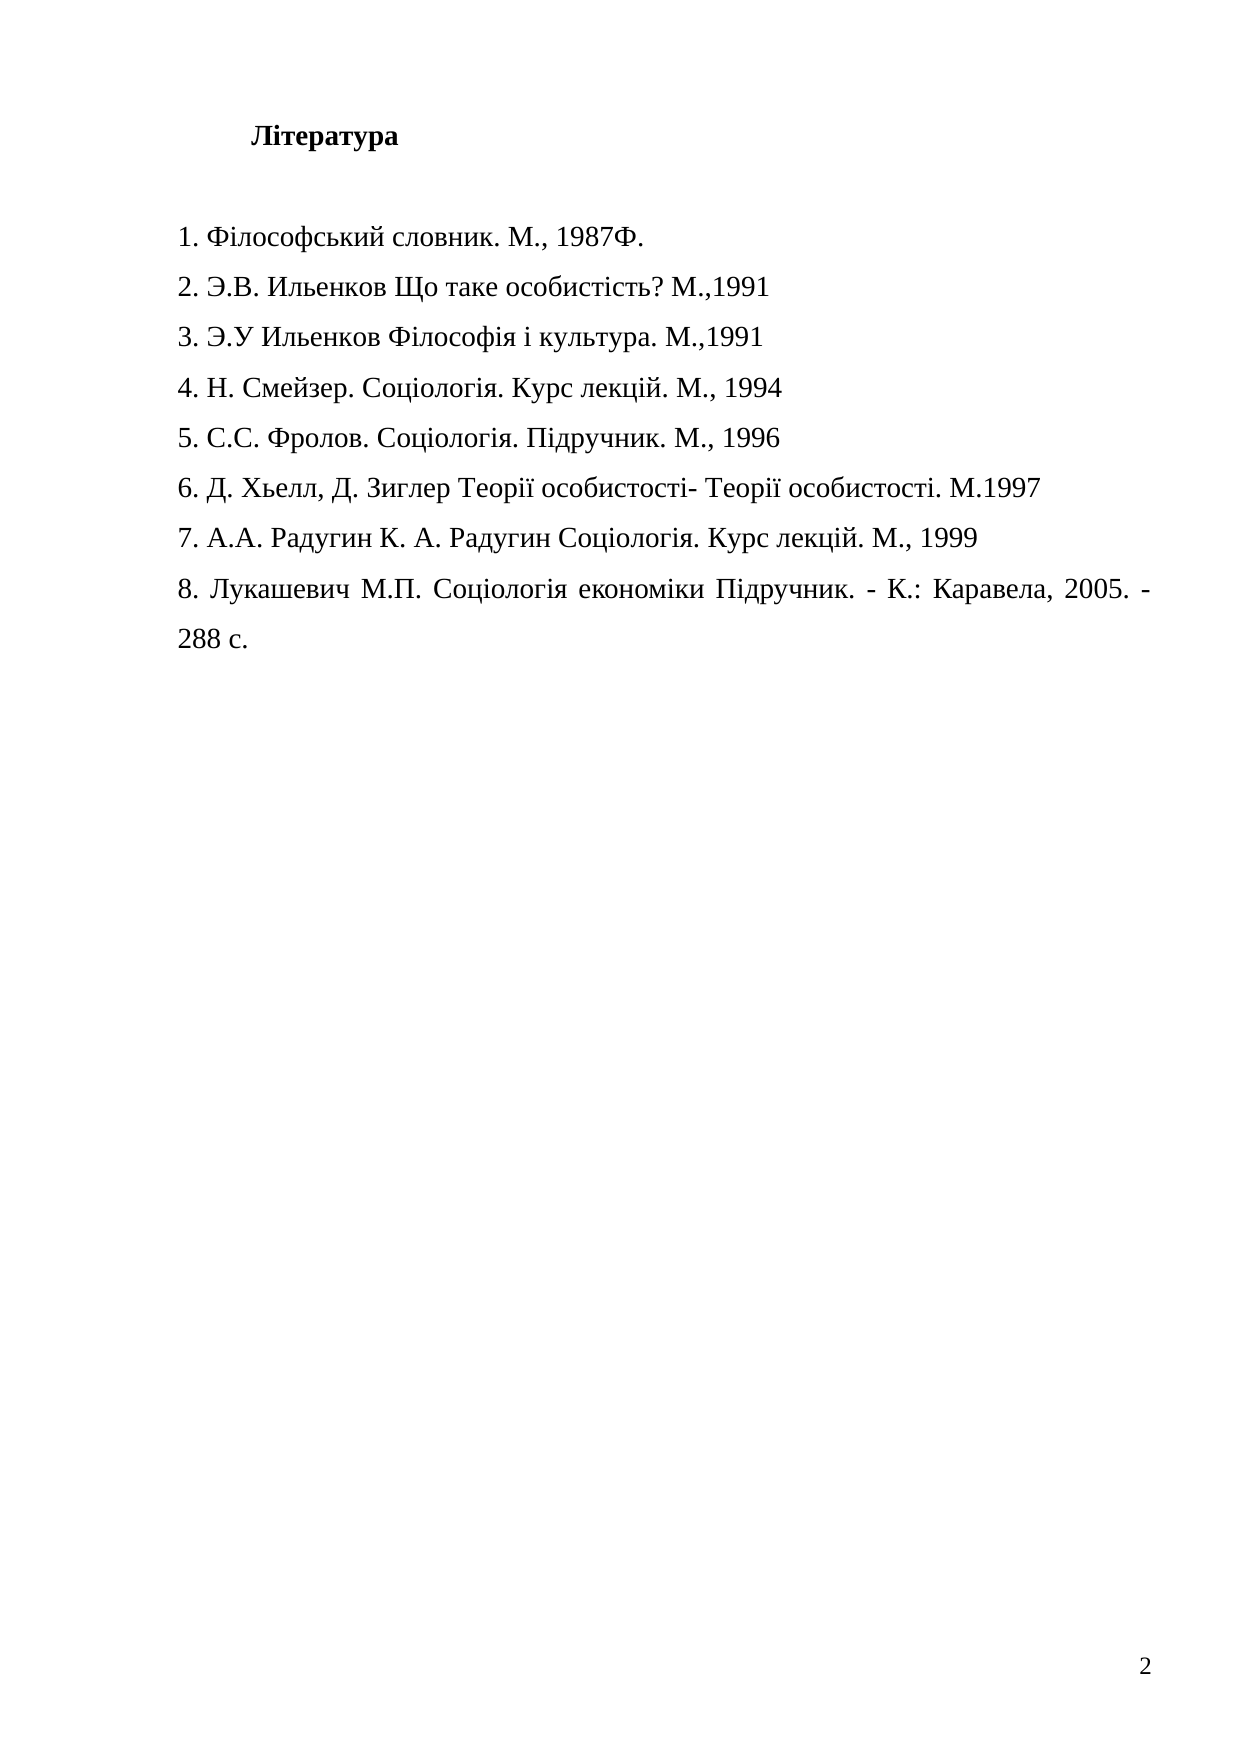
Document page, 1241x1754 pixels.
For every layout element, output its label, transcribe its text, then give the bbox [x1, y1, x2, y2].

text 7. А.А. Радугин К. А. Радугин Соціологія. Курс лекцій. М., 1999 [177, 521, 1152, 554]
subtitle 8. Лукашевич М.П. Соціологія економіки Підручник. - К.: Каравела, 2005. - 288 с. [177, 571, 1152, 655]
text 1. Філософський словник. М., 1987Ф. [177, 219, 1152, 252]
text 5. С.С. Фролов. Соціологія. Підручник. М., 1996 [177, 420, 1152, 453]
text 4. Н. Смейзер. Соціологія. Курс лекцій. М., 1994 [177, 370, 1152, 403]
text 3. Э.У Ильенков Філософія і культура. М.,1991 [177, 319, 1152, 353]
text Література [177, 118, 1152, 152]
text 2. Э.В. Ильенков Що таке особистість? М.,1991 [177, 269, 1152, 303]
text 6. Д. Хьелл, Д. Зиглер Теорії особистості- Теорії особистості. М.1997 [177, 470, 1152, 504]
